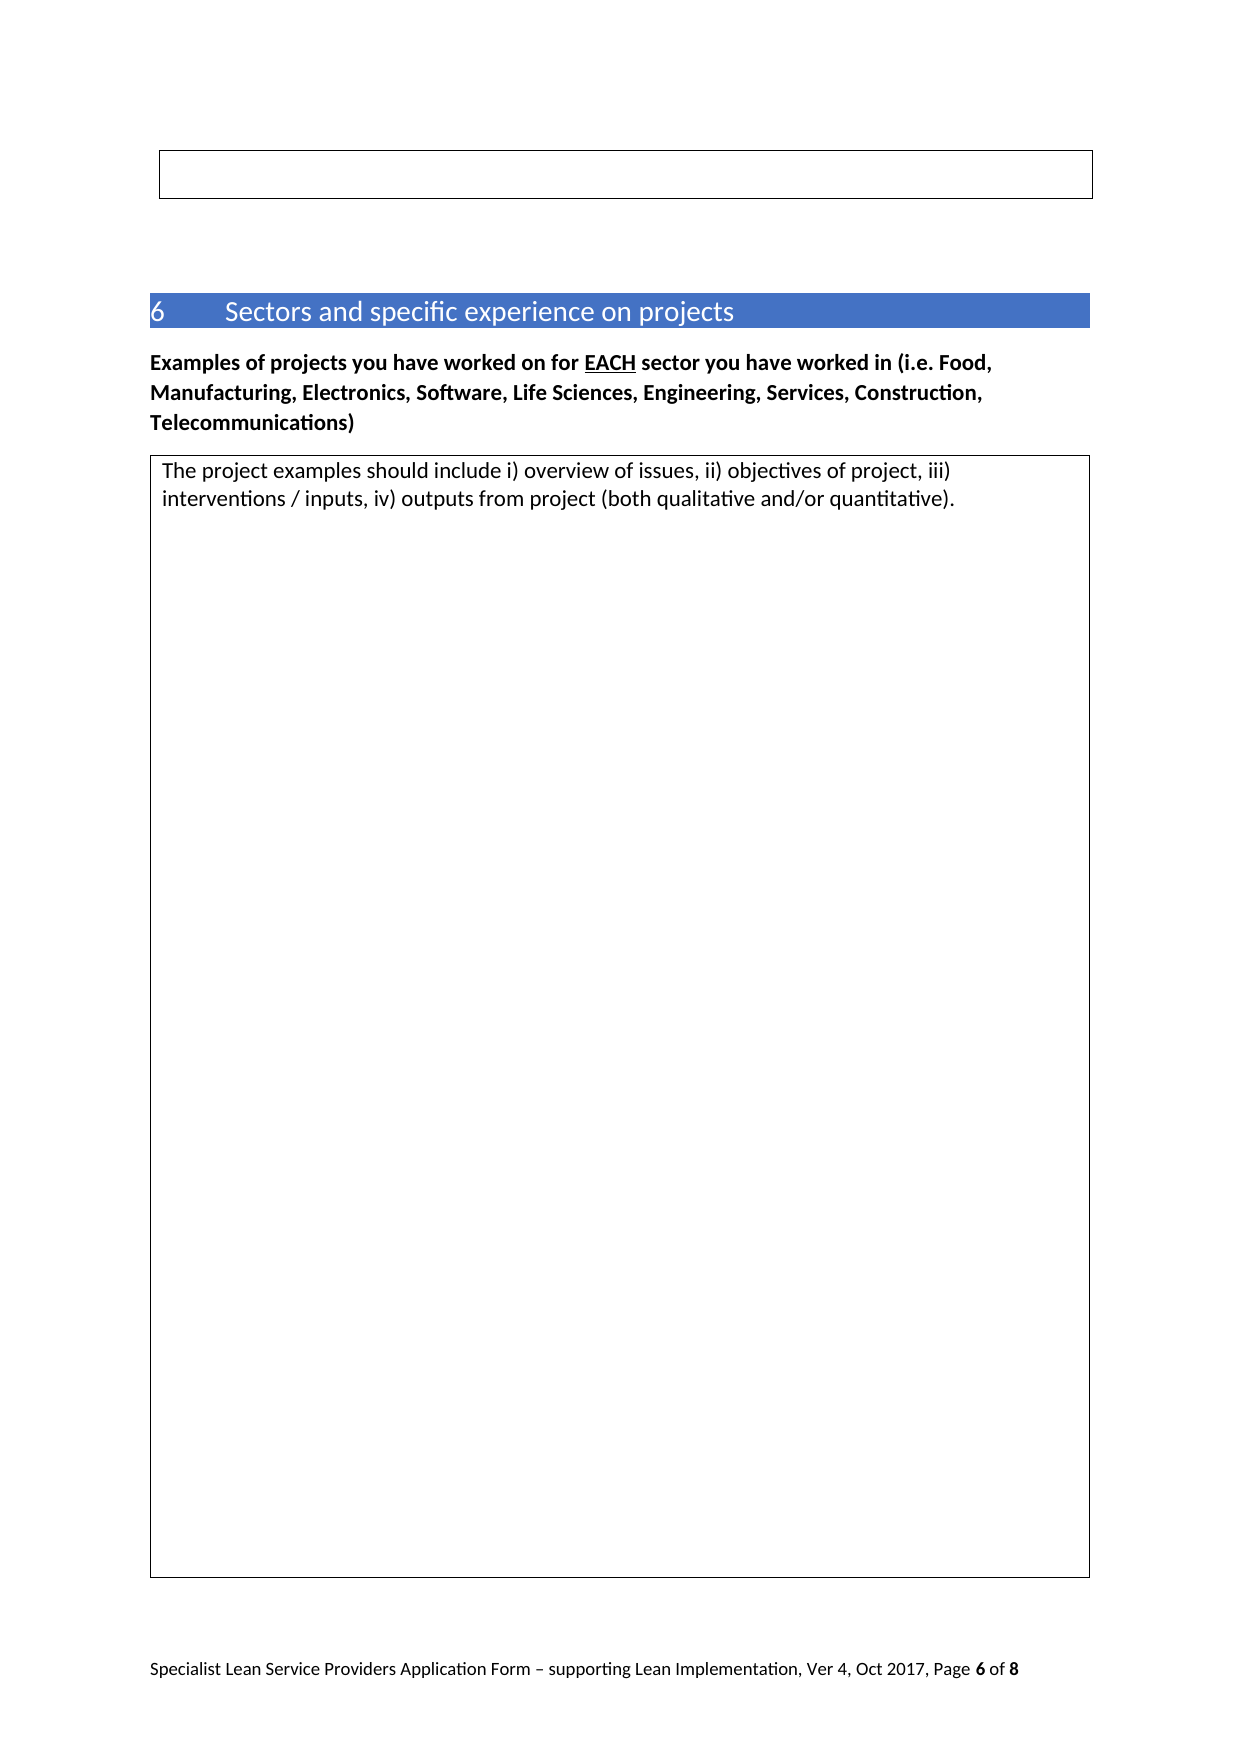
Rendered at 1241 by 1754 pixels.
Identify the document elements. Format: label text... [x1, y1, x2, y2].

text Examples of projects you have worked on for EACH sector you have worked in (i.e. Food, Manufacturing, Electronics, Software, Life Sciences, Engineering, Services, Construction, Telecommunications) [150, 348, 1090, 436]
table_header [151, 456, 1089, 1577]
text 6 Sectors and specific experience on projects [150, 293, 1090, 328]
table_header [160, 151, 1092, 198]
